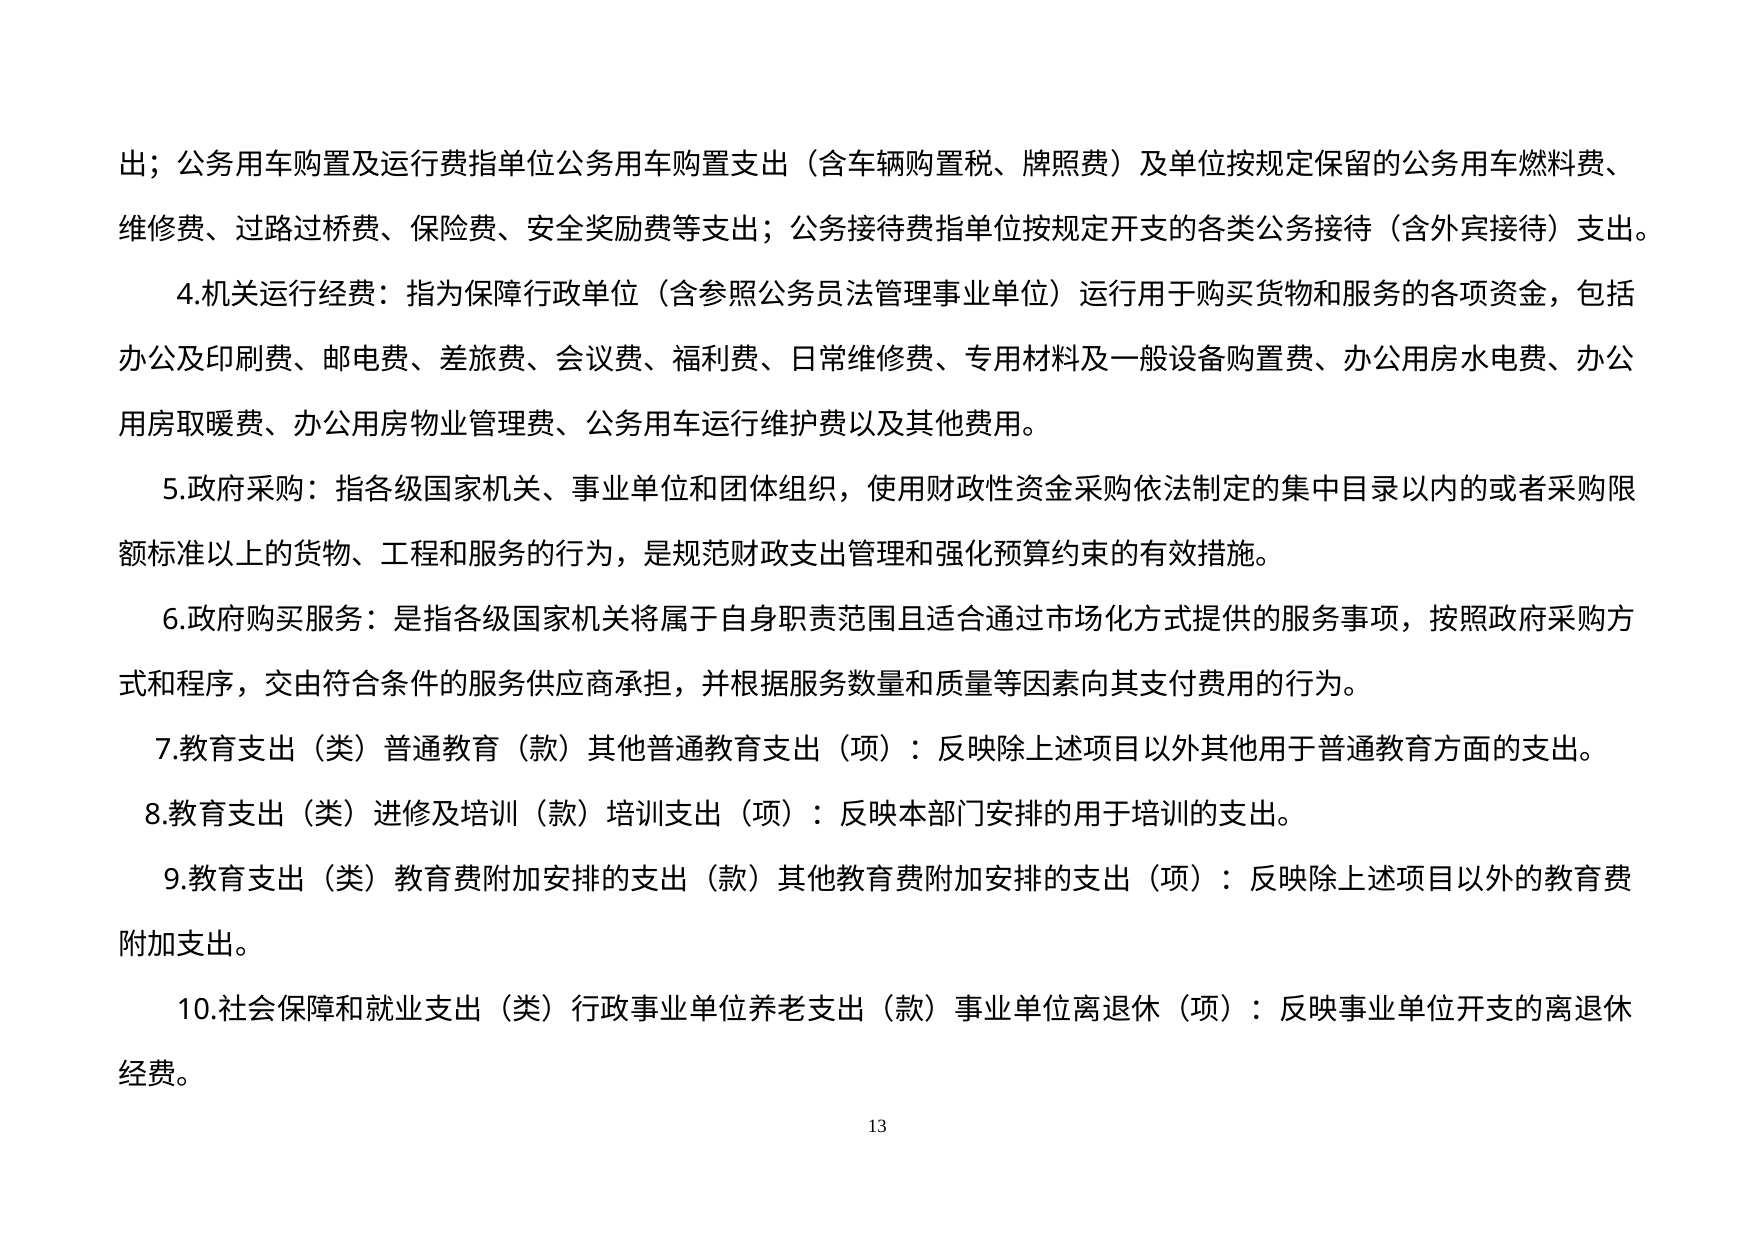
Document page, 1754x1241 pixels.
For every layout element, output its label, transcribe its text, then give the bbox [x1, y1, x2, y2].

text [118, 129, 1636, 259]
text 6.政府购买服务：是指各级国家机关将属于自身职责范围且适合通过市场化方式提供的服务事项，按照政府采购方式和程序，交由符合条件的服务供应商承担，并根据服务数量和质量等因素向其支付费用的行为。 [118, 584, 1636, 714]
list 7.教育支出（类）普通教育（款）其他普通教育支出（项）：反映除上述项目以外其他用于普通教育方面的支出。 [118, 714, 1636, 779]
text 4.机关运行经费：指为保障行政单位（含参照公务员法管理事业单位）运行用于购买货物和服务的各项资金，包括办公及印刷费、邮电费、差旅费、会议费、福利费、日常维修费、专用材料及一般设备购置费、办公用房水电费、办公用房取暖费、办公用房物业管理费、公务用车运行维护费以及其他费用。 [118, 259, 1636, 454]
text 9.教育支出（类）教育费附加安排的支出（款）其他教育费附加安排的支出（项）：反映除上述项目以外的教育费附加支出。 [118, 844, 1636, 974]
text 8.教育支出（类）进修及培训（款）培训支出（项）：反映本部门安排的用于培训的支出。 [118, 779, 1636, 844]
list 10.社会保障和就业支出（类）行政事业单位养老支出（款）事业单位离退休（项）：反映事业单位开支的离退休经费。 [118, 974, 1636, 1104]
text 5.政府采购：指各级国家机关、事业单位和团体组织，使用财政性资金采购依法制定的集中目录以内的或者采购限额标准以上的货物、工程和服务的行为，是规范财政支出管理和强化预算约束的有效措施。 [118, 454, 1636, 584]
